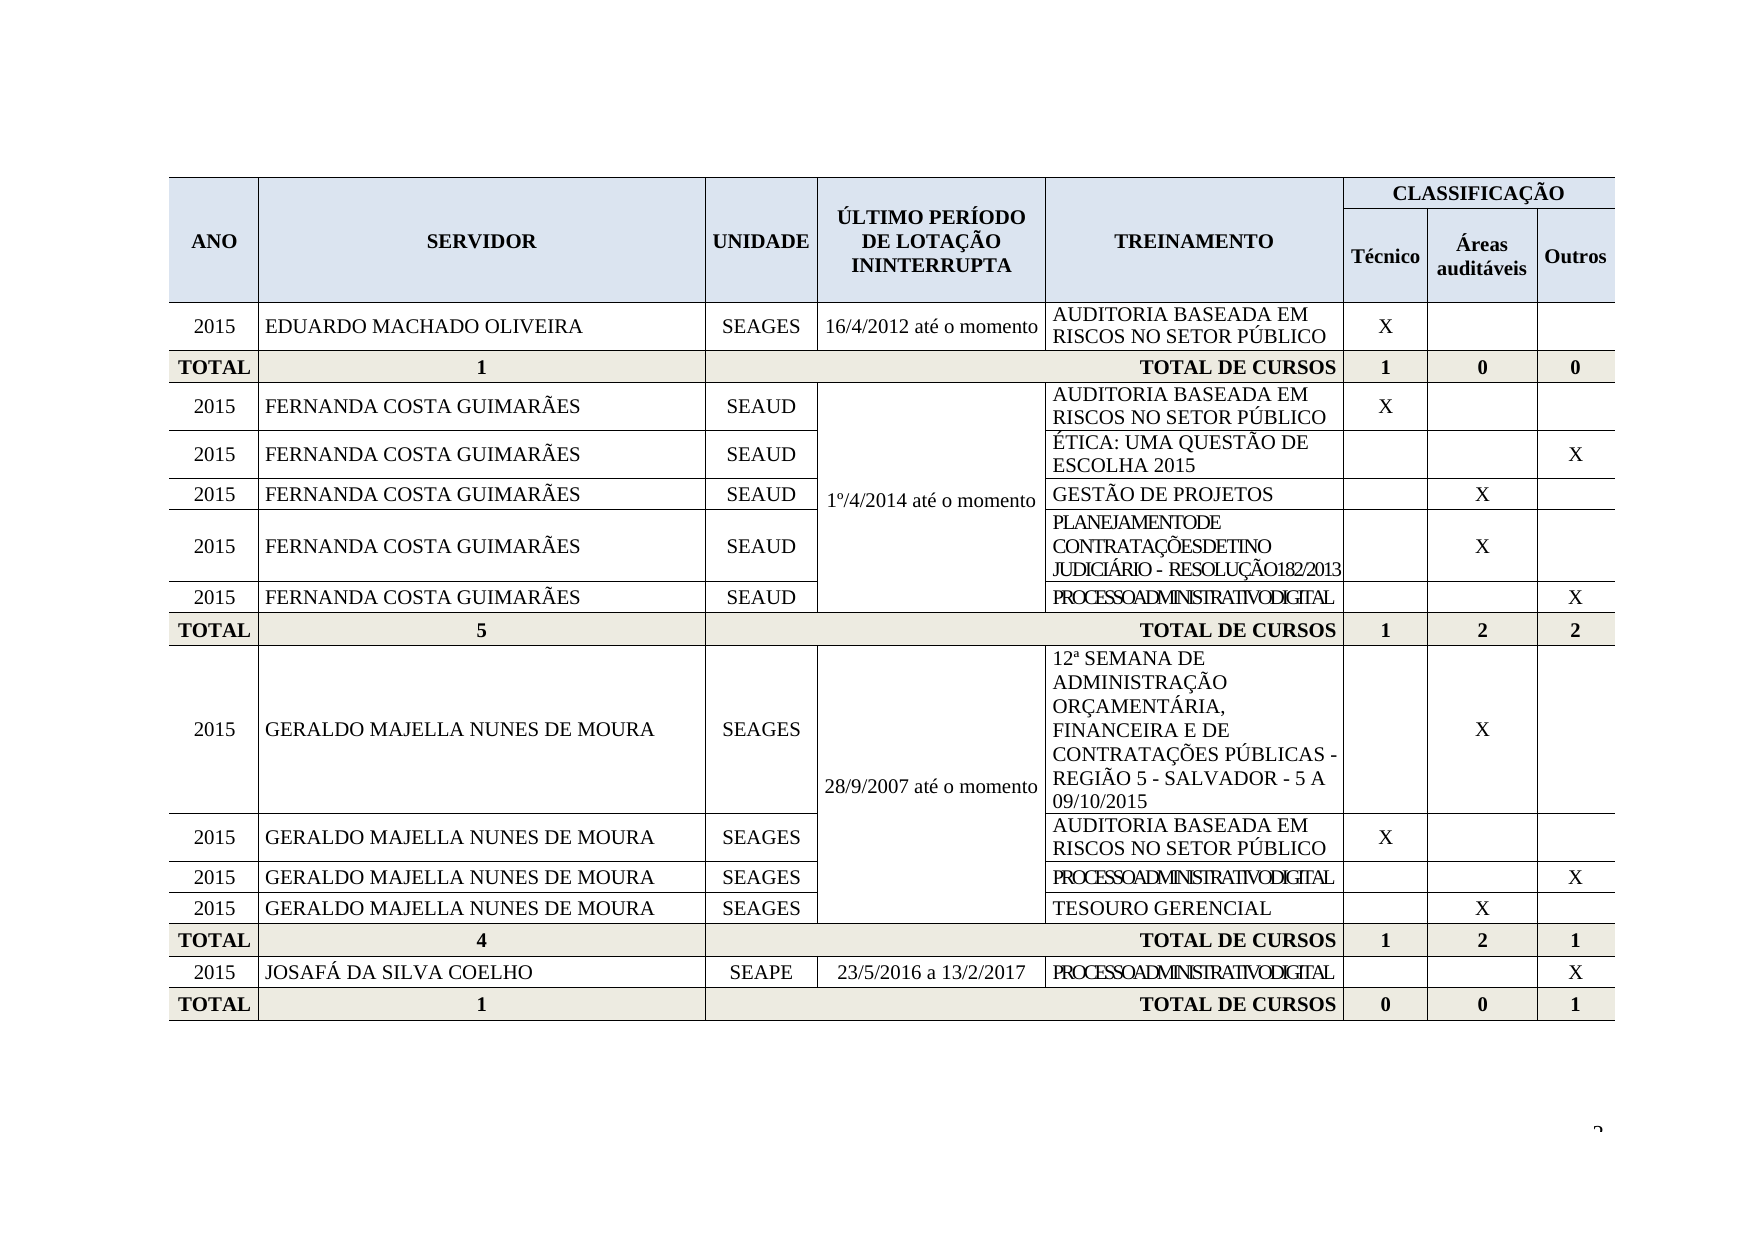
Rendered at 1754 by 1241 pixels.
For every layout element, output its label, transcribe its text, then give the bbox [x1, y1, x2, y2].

table_cell [1344, 646, 1427, 813]
table_cell X [1538, 957, 1615, 987]
table_cell [1538, 303, 1615, 349]
table_cell [1344, 431, 1427, 478]
table_cell GERALDO MAJELLA NUNES DE MOURA [259, 814, 705, 861]
table_cell AUDITORIA BASEADA EM RISCOS NO SETOR PÚBLICO [1046, 814, 1343, 861]
table_cell GERALDO MAJELLA NUNES DE MOURA [259, 893, 705, 923]
table_cell [1428, 303, 1537, 349]
table_cell SEAUD [706, 582, 817, 612]
table_cell 2015 [169, 582, 258, 612]
table_cell 1 [1538, 924, 1615, 956]
table_cell SEAUD [706, 479, 817, 509]
table_cell 23/5/2016 a 13/2/2017 [818, 957, 1045, 987]
table_cell ÉTICA: UMA QUESTÃO DE ESCOLHA 2015 [1046, 431, 1343, 478]
table_cell [1538, 479, 1615, 509]
table_cell 1 [259, 351, 705, 382]
table_cell X [1538, 862, 1615, 892]
table_cell 2015 [169, 893, 258, 923]
table_cell SEAGES [706, 303, 817, 349]
table_cell 28/9/2007 até o momento [818, 646, 1045, 923]
table_cell SEAPE [706, 957, 817, 987]
table_cell [1344, 479, 1427, 509]
table_cell X [1344, 303, 1427, 349]
table_cell 2015 [169, 383, 258, 430]
table_cell TESOURO GERENCIAL [1046, 893, 1343, 923]
table_cell 2015 [169, 479, 258, 509]
table_cell 1 [1344, 924, 1427, 956]
table_cell 2015 [169, 303, 258, 349]
table_cell [1428, 383, 1537, 430]
table_cell TOTAL DE CURSOS [706, 613, 1343, 645]
table_cell TOTAL [169, 988, 258, 1020]
table_cell FERNANDA COSTA GUIMARÃES [259, 383, 705, 430]
table_cell FERNANDA COSTA GUIMARÃES [259, 479, 705, 509]
table_header ÚLTIMO PERÍODO DE LOTAÇÃO ININTERRUPTA [818, 178, 1045, 302]
table_cell PROCESSOADMINISTRATIVODIGITAL [1046, 957, 1343, 987]
table_cell AUDITORIA BASEADA EM RISCOS NO SETOR PÚBLICO [1046, 303, 1343, 349]
table_cell 16/4/2012 até o momento [818, 303, 1045, 349]
table_cell GERALDO MAJELLA NUNES DE MOURA [259, 646, 705, 813]
table_cell [1538, 383, 1615, 430]
table_cell [1344, 957, 1427, 987]
table_cell 1º/4/2014 até o momento [818, 383, 1045, 612]
table_cell FERNANDA COSTA GUIMARÃES [259, 431, 705, 478]
table_cell TOTAL DE CURSOS [706, 924, 1343, 956]
table_cell SEAUD [706, 510, 817, 581]
table_header TREINAMENTO [1046, 178, 1343, 302]
table_cell [1344, 893, 1427, 923]
table_cell GESTÃO DE PROJETOS [1046, 479, 1343, 509]
table_cell 4 [259, 924, 705, 956]
table_cell X [1428, 479, 1537, 509]
table_cell 2015 [169, 862, 258, 892]
table_cell 2015 [169, 510, 258, 581]
table_cell PLANEJAMENTODE CONTRATAÇÕESDETINO JUDICIÁRIO - RESOLUÇÃO182/2013 [1046, 510, 1343, 581]
table_cell 2 [1428, 613, 1537, 645]
table_cell [1344, 862, 1427, 892]
table_cell SEAGES [706, 862, 817, 892]
table_cell 2015 [169, 646, 258, 813]
table_cell [1428, 582, 1537, 612]
table_cell X [1428, 646, 1537, 813]
table_cell TOTAL DE CURSOS [706, 351, 1343, 382]
table_cell 1 [1344, 613, 1427, 645]
table_cell FERNANDA COSTA GUIMARÃES [259, 582, 705, 612]
table_cell 2015 [169, 431, 258, 478]
table_cell 12ª SEMANA DE ADMINISTRAÇÃO ORÇAMENTÁRIA, FINANCEIRA E DE CONTRATAÇÕES PÚBLICAS - REGIÃO 5 - SALVADOR - 5 A 09/10/2015 [1046, 646, 1343, 813]
table_cell SEAGES [706, 646, 817, 813]
table_cell Áreas auditáveis [1428, 209, 1537, 302]
table_cell 5 [259, 613, 705, 645]
table_header SERVIDOR [259, 178, 705, 302]
table_cell TOTAL [169, 613, 258, 645]
table_cell SEAGES [706, 893, 817, 923]
table_cell Técnico [1344, 209, 1427, 302]
table_cell JOSAFÁ DA SILVA COELHO [259, 957, 705, 987]
table_header ANO [169, 178, 258, 302]
table_cell Outros [1538, 209, 1615, 302]
table_cell TOTAL [169, 351, 258, 382]
table_cell SEAGES [706, 814, 817, 861]
table_cell 2 [1538, 613, 1615, 645]
table_cell FERNANDA COSTA GUIMARÃES [259, 510, 705, 581]
table_cell X [1428, 893, 1537, 923]
table_cell GERALDO MAJELLA NUNES DE MOURA [259, 862, 705, 892]
table_cell 0 [1344, 988, 1427, 1020]
table_cell 0 [1538, 351, 1615, 382]
table_cell X [1428, 510, 1537, 581]
table_cell X [1538, 582, 1615, 612]
table_cell [1428, 957, 1537, 987]
table_cell [1428, 431, 1537, 478]
table_cell [1428, 814, 1537, 861]
table_cell TOTAL DE CURSOS [706, 988, 1343, 1020]
table_cell X [1344, 383, 1427, 430]
table_cell TOTAL [169, 924, 258, 956]
table_cell EDUARDO MACHADO OLIVEIRA [259, 303, 705, 349]
table_cell PROCESSOADMINISTRATIVODIGITAL [1046, 862, 1343, 892]
table_cell X [1344, 814, 1427, 861]
table_cell [1538, 814, 1615, 861]
table_cell [1428, 862, 1537, 892]
table_cell 2015 [169, 814, 258, 861]
table_header UNIDADE [706, 178, 817, 302]
table_cell SEAUD [706, 431, 817, 478]
table_cell [1344, 582, 1427, 612]
table_cell X [1538, 431, 1615, 478]
table_cell [1538, 646, 1615, 813]
table_cell PROCESSOADMINISTRATIVODIGITAL [1046, 582, 1343, 612]
table_cell 2015 [169, 957, 258, 987]
table_cell 0 [1428, 988, 1537, 1020]
table_cell 1 [1344, 351, 1427, 382]
table_cell AUDITORIA BASEADA EM RISCOS NO SETOR PÚBLICO [1046, 383, 1343, 430]
table_cell [1344, 510, 1427, 581]
table_cell SEAUD [706, 383, 817, 430]
table_header CLASSIFICAÇÃO [1344, 178, 1615, 208]
table_cell 2 [1428, 924, 1537, 956]
table_cell 1 [1538, 988, 1615, 1020]
table_cell [1538, 510, 1615, 581]
table_cell [1538, 893, 1615, 923]
table_cell 1 [259, 988, 705, 1020]
table_cell 0 [1428, 351, 1537, 382]
